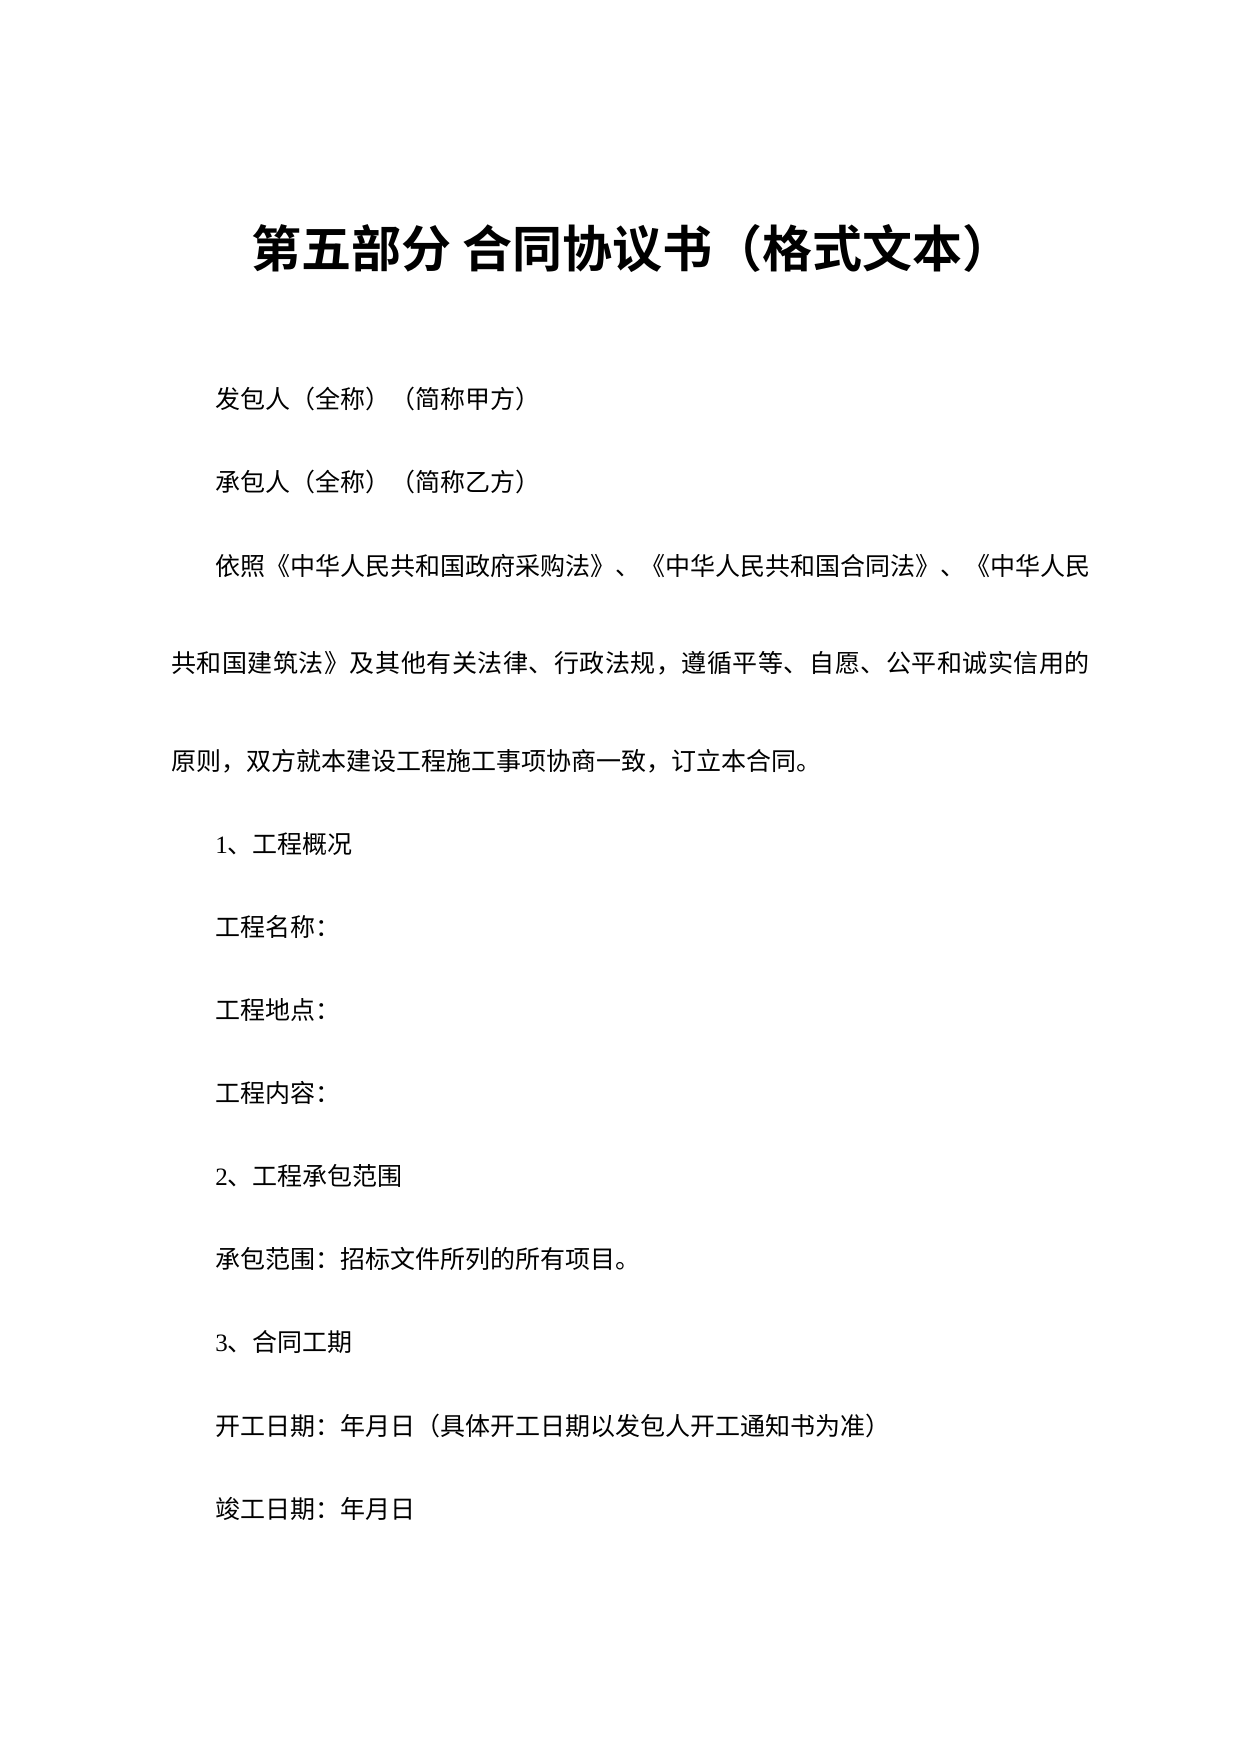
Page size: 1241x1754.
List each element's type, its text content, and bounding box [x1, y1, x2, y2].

text 工程地点： [171, 976, 1092, 1041]
text 承包人（全称）（简称乙方） [171, 448, 1092, 513]
text 发包人（全称）（简称甲方） [171, 365, 1092, 430]
text 开工日期：年月日（具体开工日期以发包人开工通知书为准） [171, 1392, 1092, 1457]
subtitle 第五部分 合同协议书（格式文本） [171, 197, 1092, 295]
text 工程名称： [171, 893, 1092, 958]
text 1、工程概况 [171, 810, 1092, 875]
text 工程内容： [171, 1059, 1092, 1124]
text 竣工日期：年月日 [171, 1475, 1092, 1540]
text 依照《中华人民共和国政府采购法》、《中华人民共和国合同法》、《中华人民共和国建筑法》及其他有关法律、行政法规，遵循平等、自愿、公平和诚实信用的原则，双方就本建设工程施工事项协商一致，订立本合同。 [171, 532, 1092, 792]
text 3、合同工期 [171, 1308, 1092, 1373]
text 承包范围：招标文件所列的所有项目。 [171, 1225, 1092, 1290]
text 2、工程承包范围 [171, 1142, 1092, 1207]
